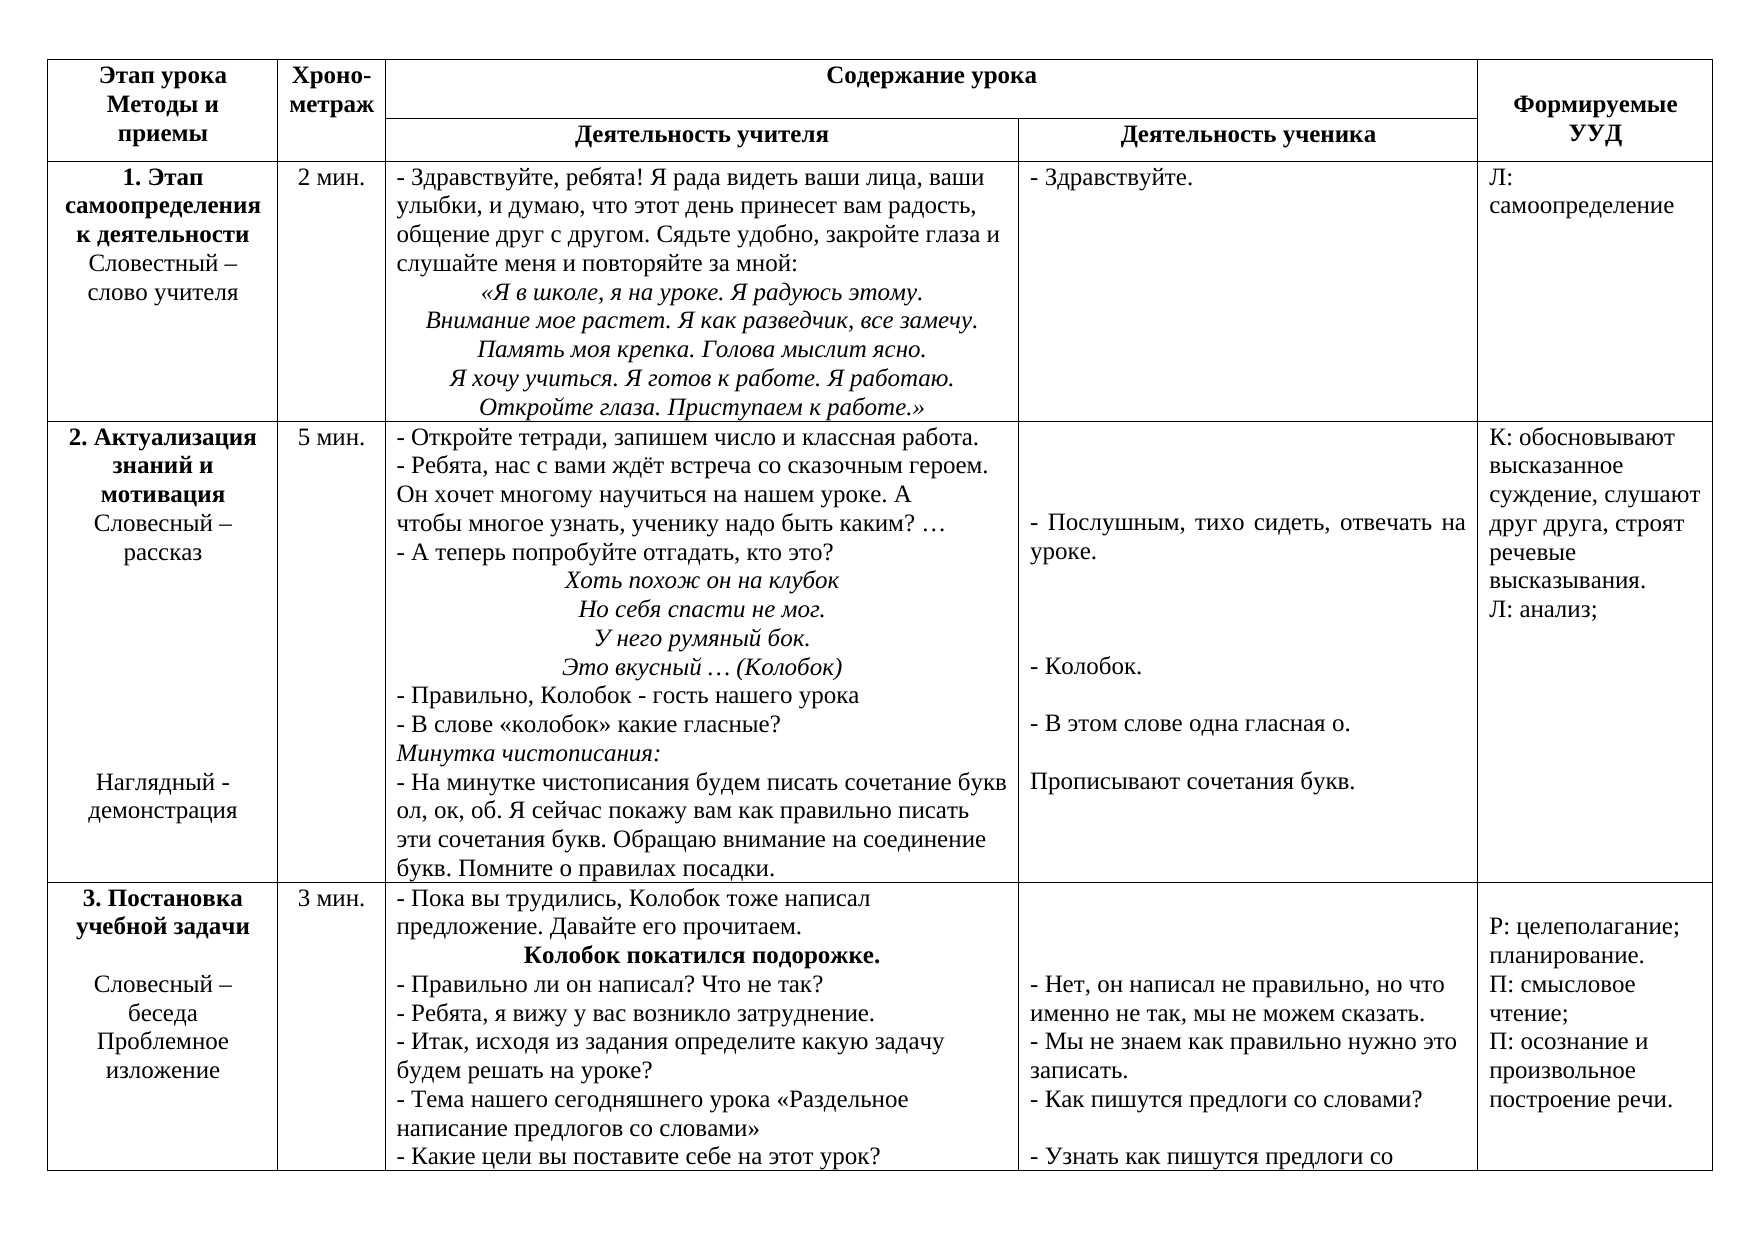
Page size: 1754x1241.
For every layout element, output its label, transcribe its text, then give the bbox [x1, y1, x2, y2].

table_header Этап урока Методы и приемы [48, 60, 277, 161]
table_cell К: обосновывают высказанное суждение, слушают друг друга, строят речевые высказывания. Л: анализ; [1478, 422, 1712, 882]
table_cell Деятельность ученика [1019, 119, 1477, 161]
table_cell 2. Актуализация знаний и мотивация Словесный – рассказ Наглядный - демонстрация [48, 422, 277, 882]
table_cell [1478, 883, 1712, 1170]
table_header Хроно- метраж [278, 60, 385, 161]
table_cell - Откройте тетради, запишем число и классная работа. - Ребята, нас с вами ждёт встреча со сказочным героем. Он хочет многому научиться на нашем уроке. А чтобы многое узнать, ученику надо быть каким? … - А теперь попробуйте отгадать, кто это? Хоть похож он на клубок Но себя спасти не мог. У него румяный бок. Это вкусный … (Колобок) - Правильно, Колобок - гость нашего урока - В слове «колобок» какие гласные? Минутка чистописания: - На минутке чистописания будем писать сочетание букв ол, ок, об. Я сейчас покажу вам как правильно писать эти сочетания букв. Обращаю внимание на соединение букв. Помните о правилах посадки. [386, 422, 1018, 882]
table_header Содержание урока [386, 60, 1477, 118]
table_cell - Послушным, тихо сидеть, отвечать на уроке. - Колобок. - В этом слове одна гласная о. Прописывают сочетания букв. [1019, 422, 1477, 882]
table_cell 3 мин. [278, 883, 385, 1170]
table_cell Л: самоопределение [1478, 162, 1712, 421]
table_header Формируемые УУД [1478, 60, 1712, 161]
table_cell 2 мин. [278, 162, 385, 421]
table_cell - Здравствуйте, ребята! Я рада видеть ваши лица, ваши улыбки, и думаю, что этот день принесет вам радость, общение друг с другом. Сядьте удобно, закройте глаза и слушайте меня и повторяйте за мной: «Я в школе, я на уроке. Я радуюсь этому. Внимание мое растет. Я как разведчик, все замечу. Память моя крепка. Голова мыслит ясно. Я хочу учиться. Я готов к работе. Я работаю. Откройте глаза. Приступаем к работе.» [386, 162, 1018, 421]
table_cell Деятельность учителя [386, 119, 1018, 161]
table_cell 1. Этап самоопределения к деятельности Словестный – слово учителя [48, 162, 277, 421]
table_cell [386, 883, 1018, 1170]
table_cell 5 мин. [278, 422, 385, 882]
table_cell - Здравствуйте. [1019, 162, 1477, 421]
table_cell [1019, 883, 1477, 1170]
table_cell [48, 883, 277, 1170]
